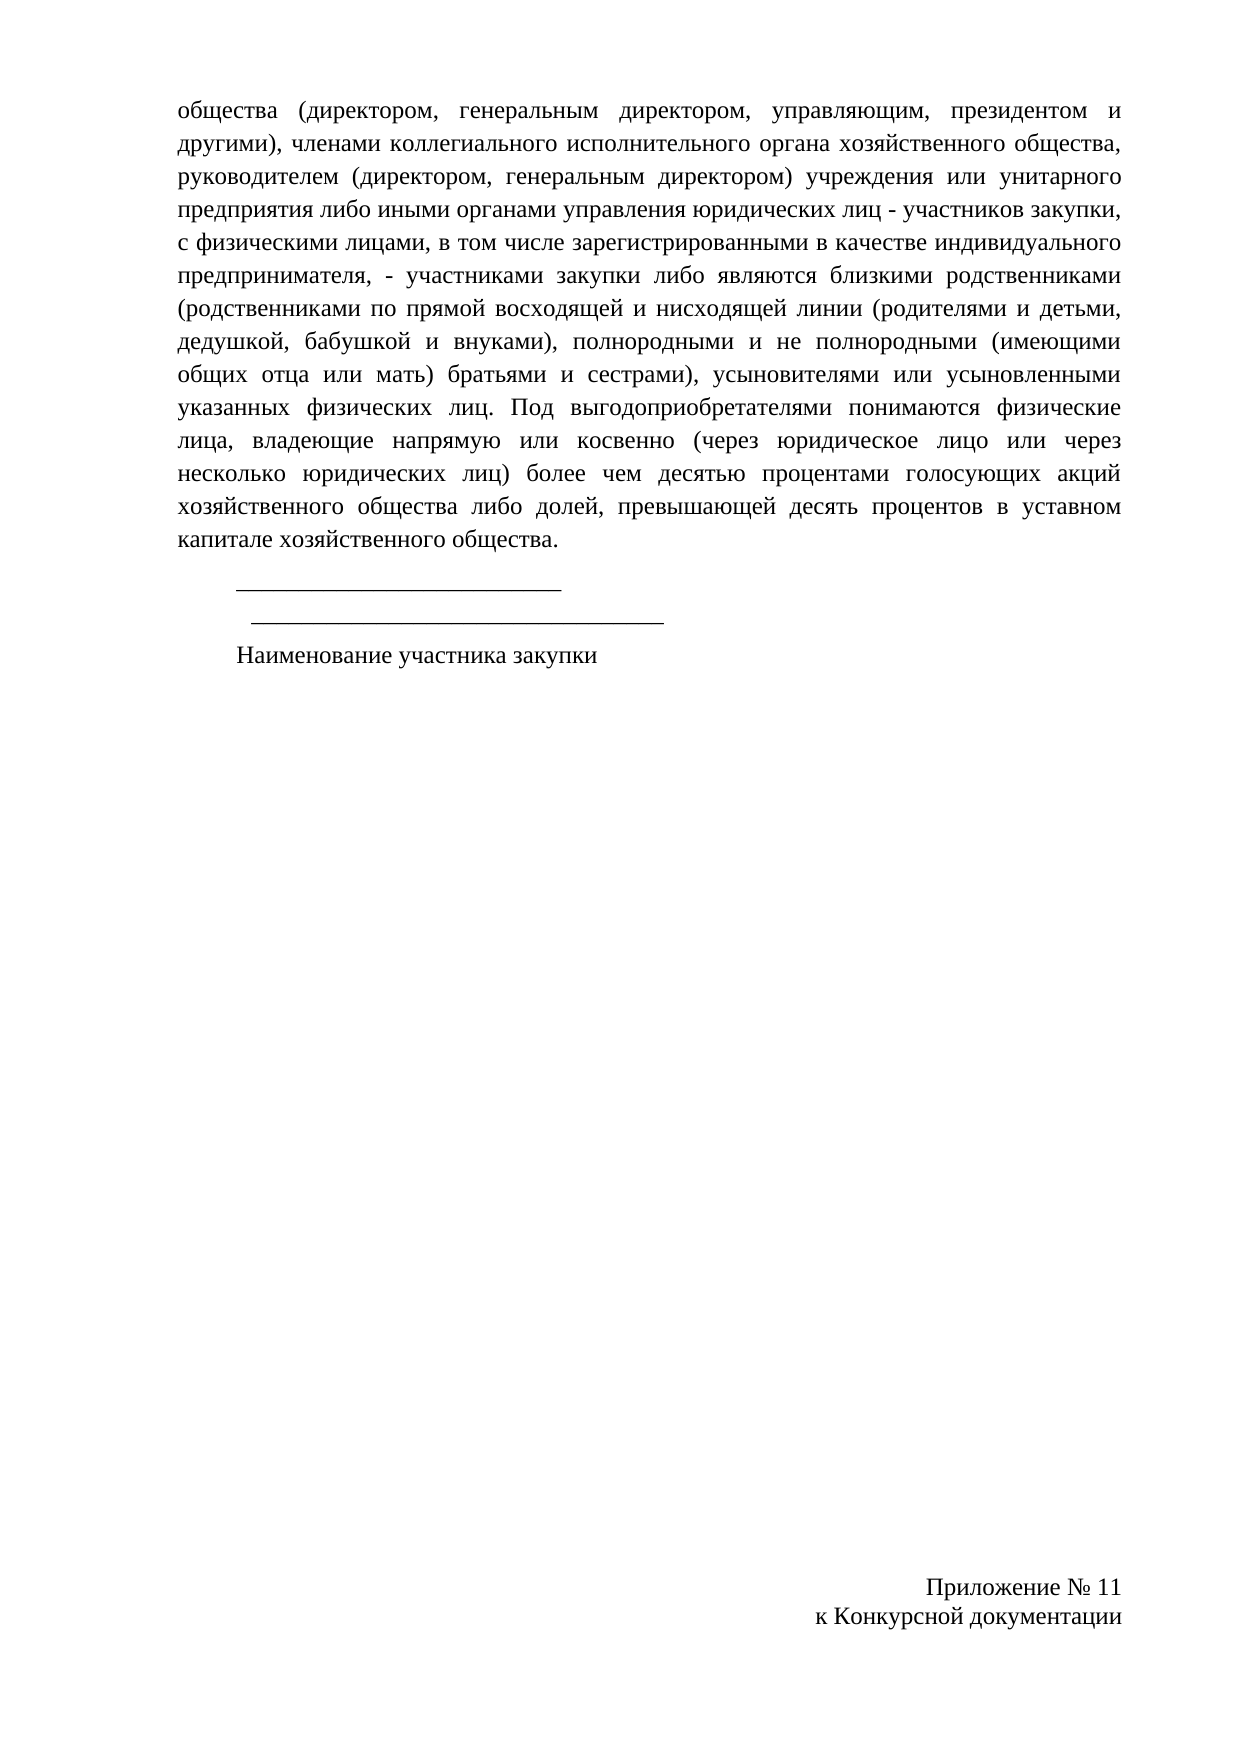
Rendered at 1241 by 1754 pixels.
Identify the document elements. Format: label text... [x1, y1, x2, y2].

text Приложение № 11 [177, 1572, 1122, 1601]
text __________________________ _________________________________ [177, 565, 1122, 627]
text к Конкурсной документации [177, 1601, 1122, 1630]
text Наименование участника закупки [177, 640, 1122, 668]
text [177, 95, 1122, 553]
